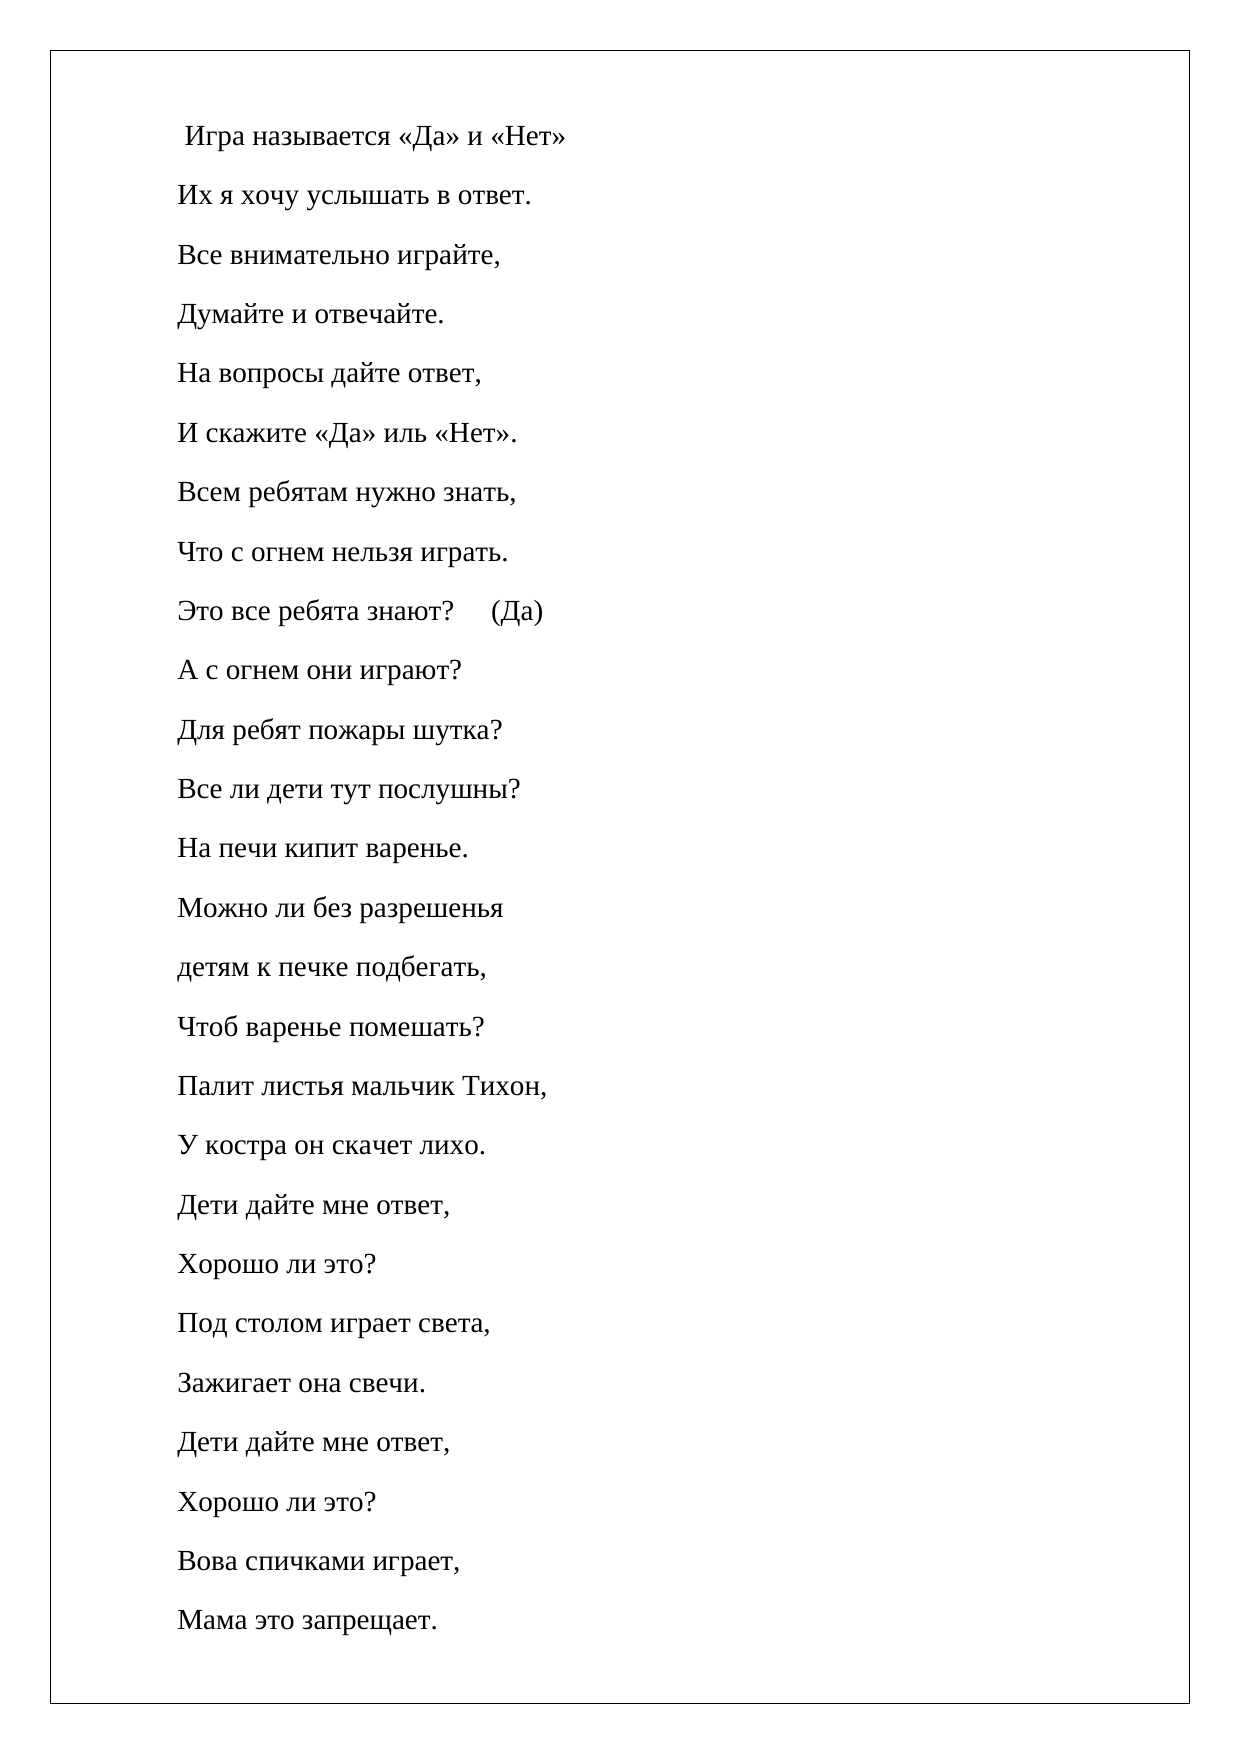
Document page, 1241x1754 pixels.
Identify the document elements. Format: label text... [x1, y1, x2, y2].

text Палит листья мальчик Тихон, [177, 1068, 1152, 1102]
text Вова спичками играет, [177, 1543, 1152, 1577]
text И скажите «Да» иль «Нет». [177, 415, 1152, 448]
text детям к печке подбегать, [177, 949, 1152, 983]
text Можно ли без разрешенья [177, 890, 1152, 923]
text Игра называется «Да» и «Нет» [177, 118, 1152, 152]
text Под столом играет света, [177, 1306, 1152, 1339]
text Дети дайте мне ответ, [177, 1187, 1152, 1220]
text Их я хочу услышать в ответ. [177, 177, 1152, 211]
text Хорошо ли это? [177, 1484, 1152, 1517]
text Чтоб варенье помешать? [177, 1009, 1152, 1042]
text Для ребят пожары шутка? [177, 712, 1152, 745]
text Все внимательно играйте, [177, 237, 1152, 270]
text Это все ребята знают? (Да) [177, 593, 1152, 627]
text Хорошо ли это? [177, 1246, 1152, 1280]
text Всем ребятам нужно знать, [177, 474, 1152, 508]
text А с огнем они играют? [177, 652, 1152, 686]
text Что с огнем нельзя играть. [177, 534, 1152, 567]
text Дети дайте мне ответ, [177, 1424, 1152, 1458]
text Все ли дети тут послушны? [177, 771, 1152, 805]
text У костра он скачет лихо. [177, 1127, 1152, 1161]
text Мама это запрещает. [177, 1602, 1152, 1636]
text Думайте и отвечайте. [177, 296, 1152, 330]
text Зажигает она свечи. [177, 1365, 1152, 1398]
text На вопросы дайте ответ, [177, 356, 1152, 389]
text На печи кипит варенье. [177, 831, 1152, 864]
